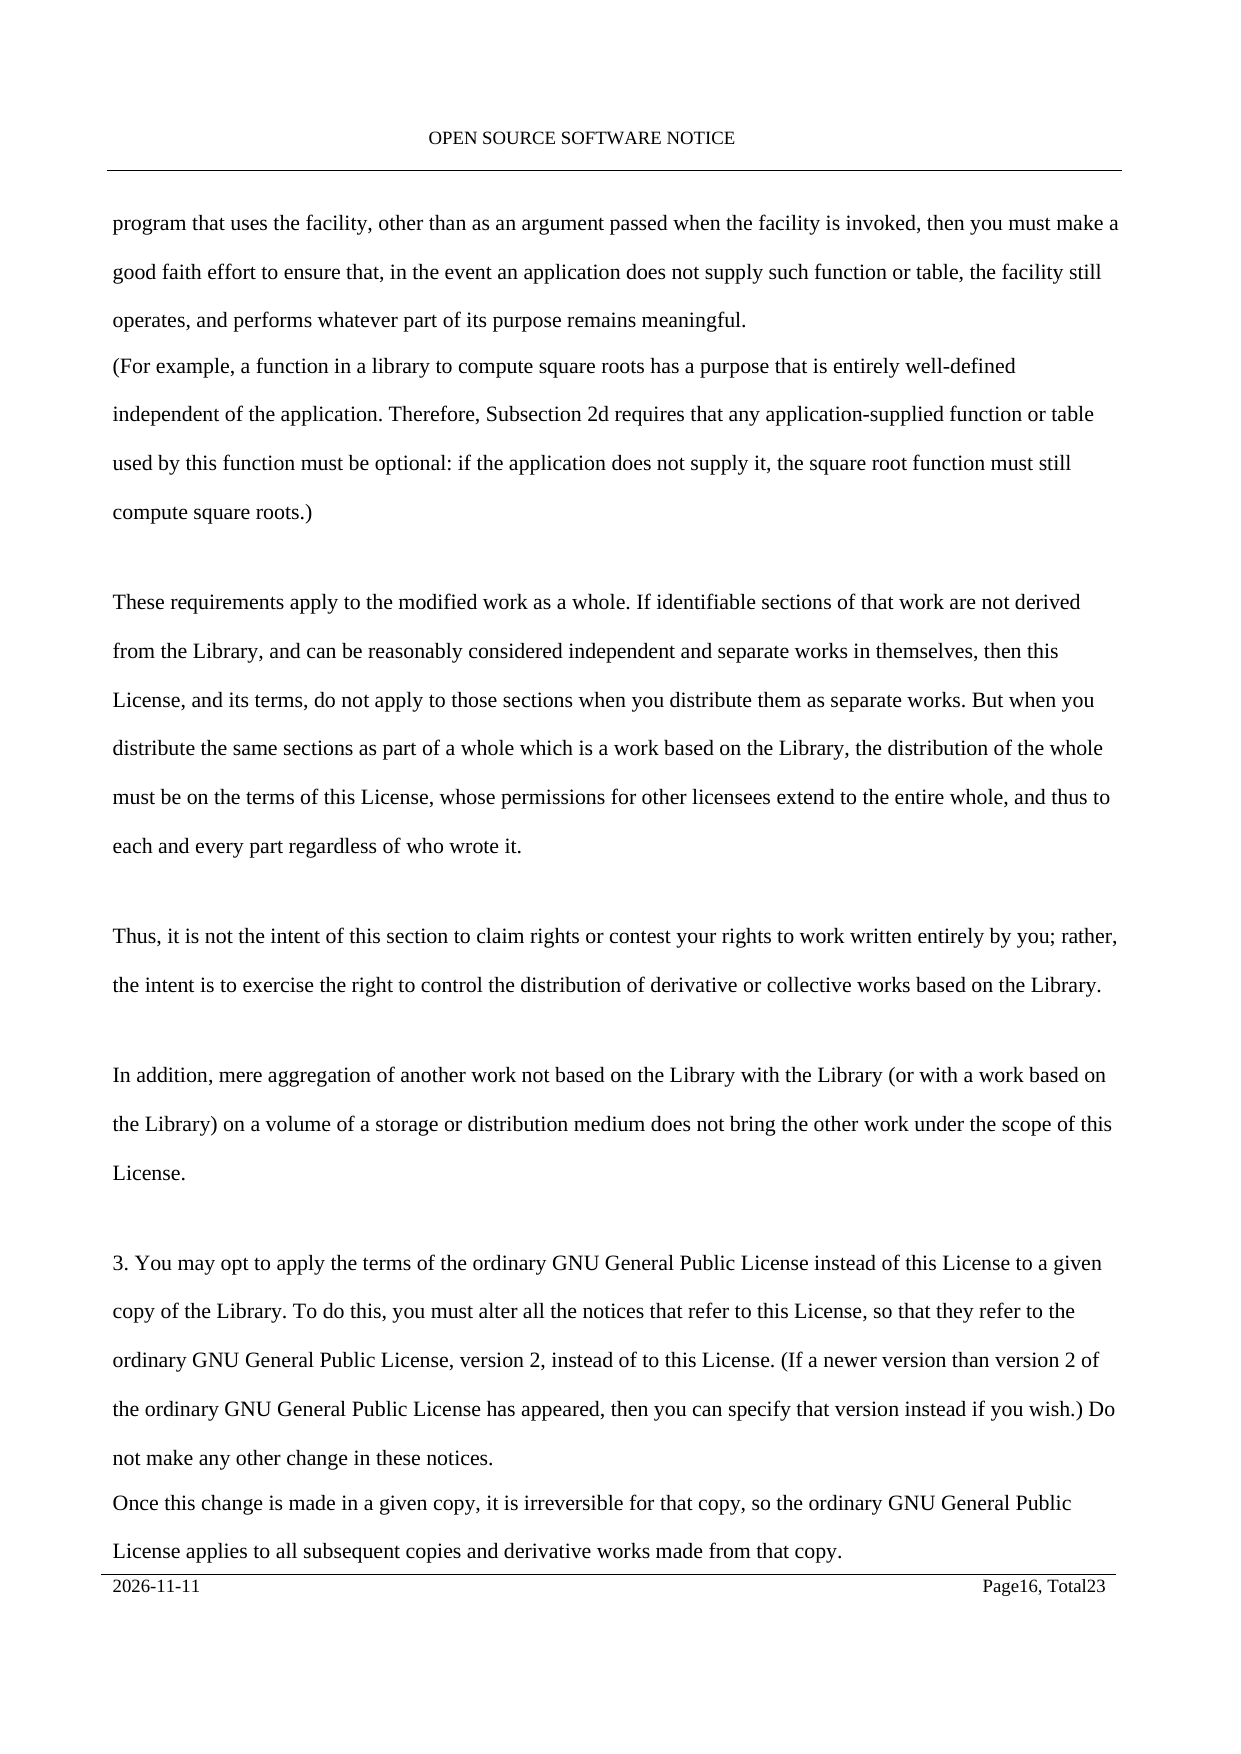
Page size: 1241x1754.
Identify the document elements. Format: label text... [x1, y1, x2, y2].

text (For example, a function in a library to compute square roots has a purpose that is entirely well-defined independent of the application. Therefore, Subsection 2d requires that any application-supplied function or table used by this function must be optional: if the application does not supply it, the square root function must still compute square roots.) [112, 349, 1128, 528]
text These requirements apply to the modified work as a whole. If identifiable sections of that work are not derived from the Library, and can be reasonably considered independent and separate works in themselves, then this License, and its terms, do not apply to those sections when you distribute them as separate works. But when you distribute the same sections as part of a whole which is a work based on the Library, the distribution of the whole must be on the terms of this License, whose permissions for other licensees extend to the entire whole, and thus to each and every part regardless of who wrote it. [112, 585, 1128, 862]
text Once this change is made in a given copy, it is irreversible for that copy, so the ordinary GNU General Public License applies to all subsequent copies and derivative works made from that copy. [112, 1486, 1128, 1567]
text In addition, mere aggregation of another work not based on the Library with the Library (or with a work based on the Library) on a volume of a storage or distribution medium does not bring the other work under the scope of this License. [112, 1058, 1128, 1188]
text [112, 206, 1128, 336]
text 3. You may opt to apply the terms of the ordinary GNU General Public License instead of this License to a given copy of the Library. To do this, you must alter all the notices that refer to this License, so that they refer to the ordinary GNU General Public License, version 2, instead of to this License. (If a newer version than version 2 of the ordinary GNU General Public License has appeared, then you can specify that version instead if you wish.) Do not make any other change in these notices. [112, 1246, 1128, 1473]
text Thus, it is not the intent of this section to claim rights or contest your rights to work written entirely by you; rather, the intent is to exercise the right to control the distribution of derivative or collective works based on the Library. [112, 919, 1128, 1001]
